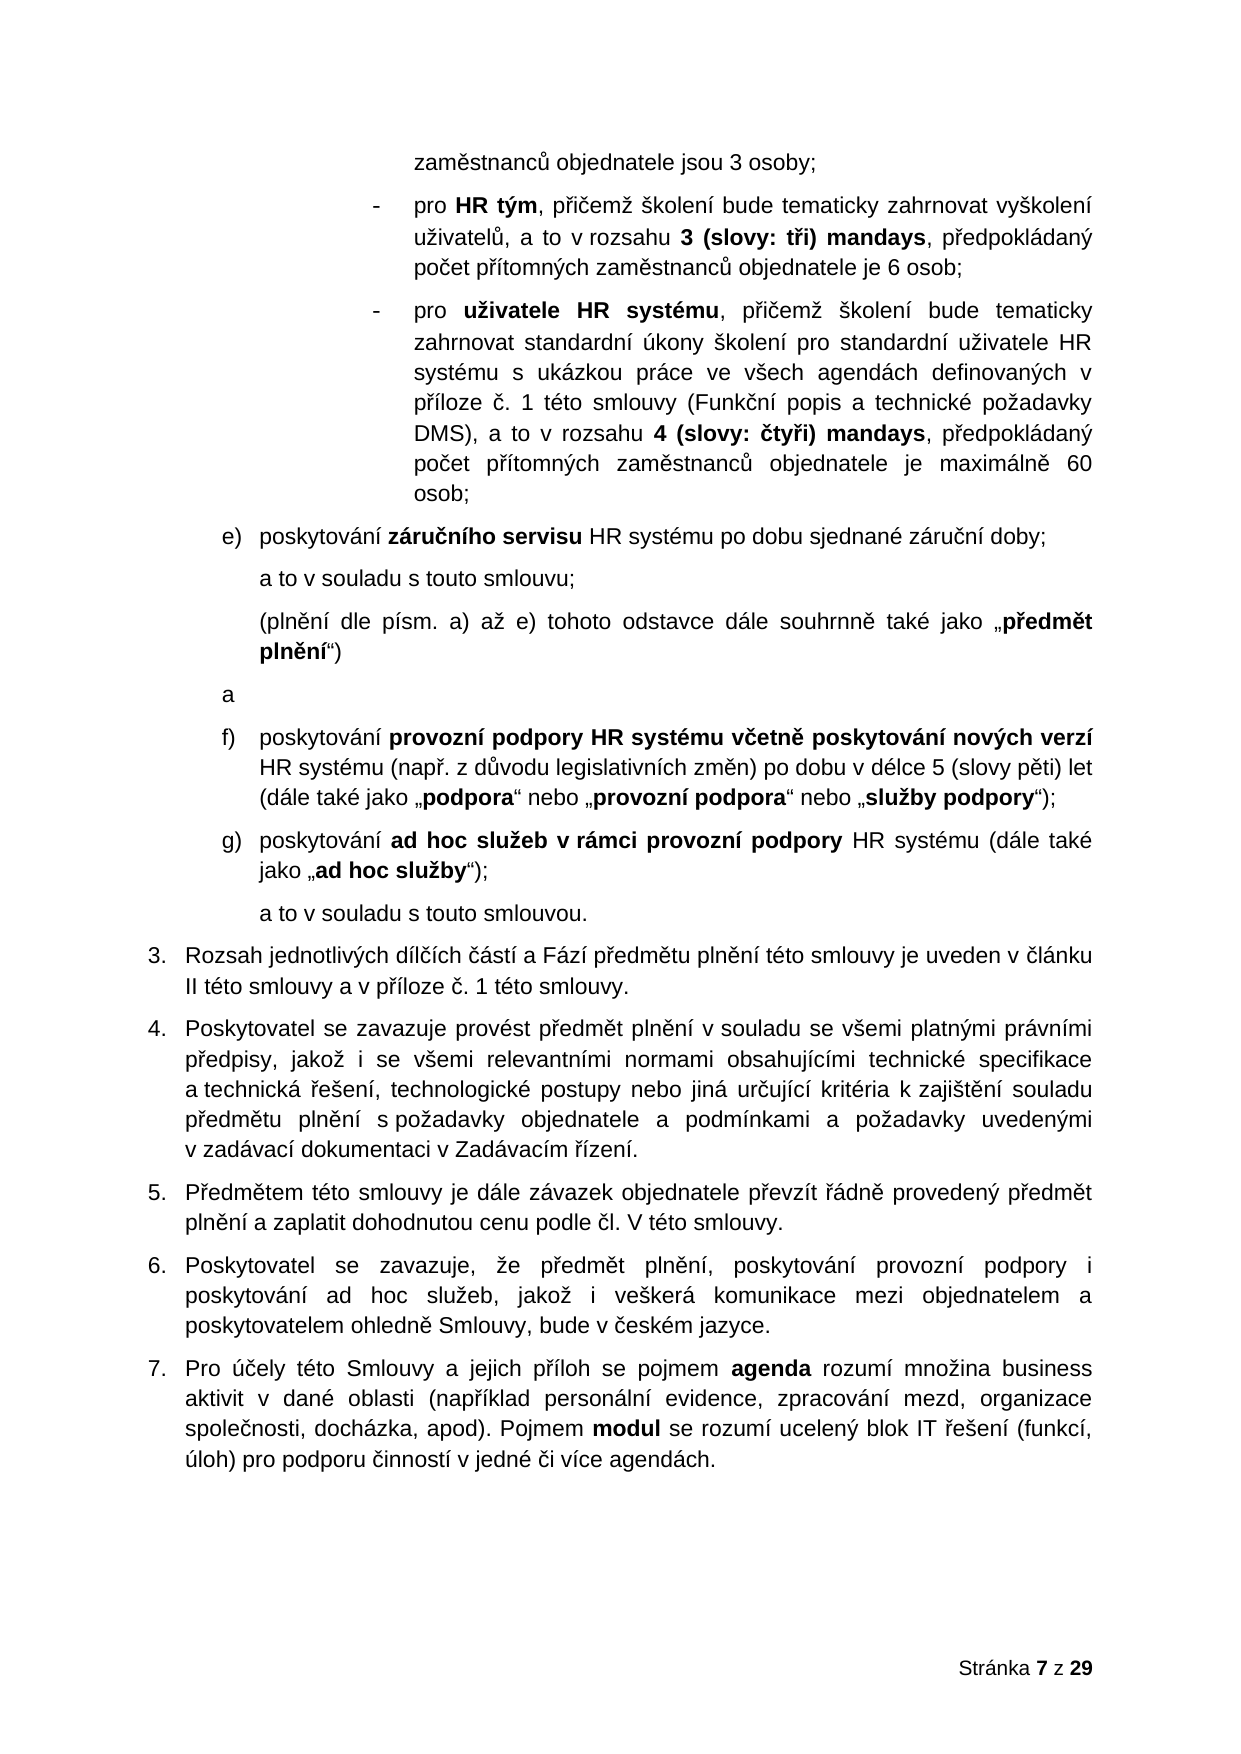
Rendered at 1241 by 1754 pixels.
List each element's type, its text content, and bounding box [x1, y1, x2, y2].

text a to v souladu s touto smlouvu; [259, 565, 1092, 592]
list Rozsah jednotlivých dílčích částí a Fází předmětu plnění této smlouvy je uveden v článku II této smlouvy a v příloze č. 1 této smlouvy. [148, 942, 1092, 999]
list poskytování ad hoc služeb v rámci provozní podpory HR systému (dále také jako „ad hoc služby“); [222, 827, 1092, 883]
text a to v souladu s touto smlouvou. [259, 900, 1092, 926]
list Pro účely této Smlouvy a jejich příloh se pojmem agenda rozumí množina business aktivit v dané oblasti (například personální evidence, zpracování mezd, organizace společnosti, docházka, apod). Pojmem modul se rozumí ucelený blok IT řešení (funkcí, úloh) pro podporu činností v jedné či více agendách. [148, 1355, 1092, 1472]
list Poskytovatel se zavazuje provést předmět plnění v souladu se všemi platnými právními předpisy, jakož i se všemi relevantními normami obsahujícími technické specifikace a technická řešení, technologické postupy nebo jiná určující kritéria k zajištění souladu předmětu plnění s požadavky objednatele a podmínkami a požadavky uvedenými v zadávací dokumentaci v Zadávacím řízení. [148, 1015, 1092, 1162]
text (plnění dle písm. a) až e) tohoto odstavce dále souhrnně také jako „předmět plnění“) [259, 608, 1092, 664]
list Poskytovatel se zavazuje, že předmět plnění, poskytování provozní podpory i poskytování ad hoc služeb, jakož i veškerá komunikace mezi objednatelem a poskytovatelem ohledně Smlouvy, bude v českém jazyce. [148, 1252, 1092, 1338]
text a [148, 681, 1092, 707]
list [369, 149, 1092, 175]
list pro HR tým, přičemž školení bude tematicky zahrnovat vyškolení uživatelů, a to v rozsahu 3 (slovy: tři) mandays, předpokládaný počet přítomných zaměstnanců objednatele je 6 osob; [369, 192, 1092, 280]
list Předmětem této smlouvy je dále závazek objednatele převzít řádně provedený předmět plnění a zaplatit dohodnutou cenu podle čl. V této smlouvy. [148, 1179, 1092, 1235]
list pro uživatele HR systému, přičemž školení bude tematicky zahrnovat standardní úkony školení pro standardní uživatele HR systému s ukázkou práce ve všech agendách definovaných v příloze č. 1 této smlouvy (Funkční popis a technické požadavky DMS), a to v rozsahu 4 (slovy: čtyři) mandays, předpokládaný počet přítomných zaměstnanců objednatele je maximálně 60 osob; [369, 297, 1092, 506]
list poskytování provozní podpory HR systému včetně poskytování nových verzí HR systému (např. z důvodu legislativních změn) po dobu v délce 5 (slovy pěti) let (dále také jako „podpora“ nebo „provozní podpora“ nebo „služby podpory“); [222, 724, 1092, 810]
list poskytování záručního servisu HR systému po dobu sjednané záruční doby; [222, 523, 1092, 549]
